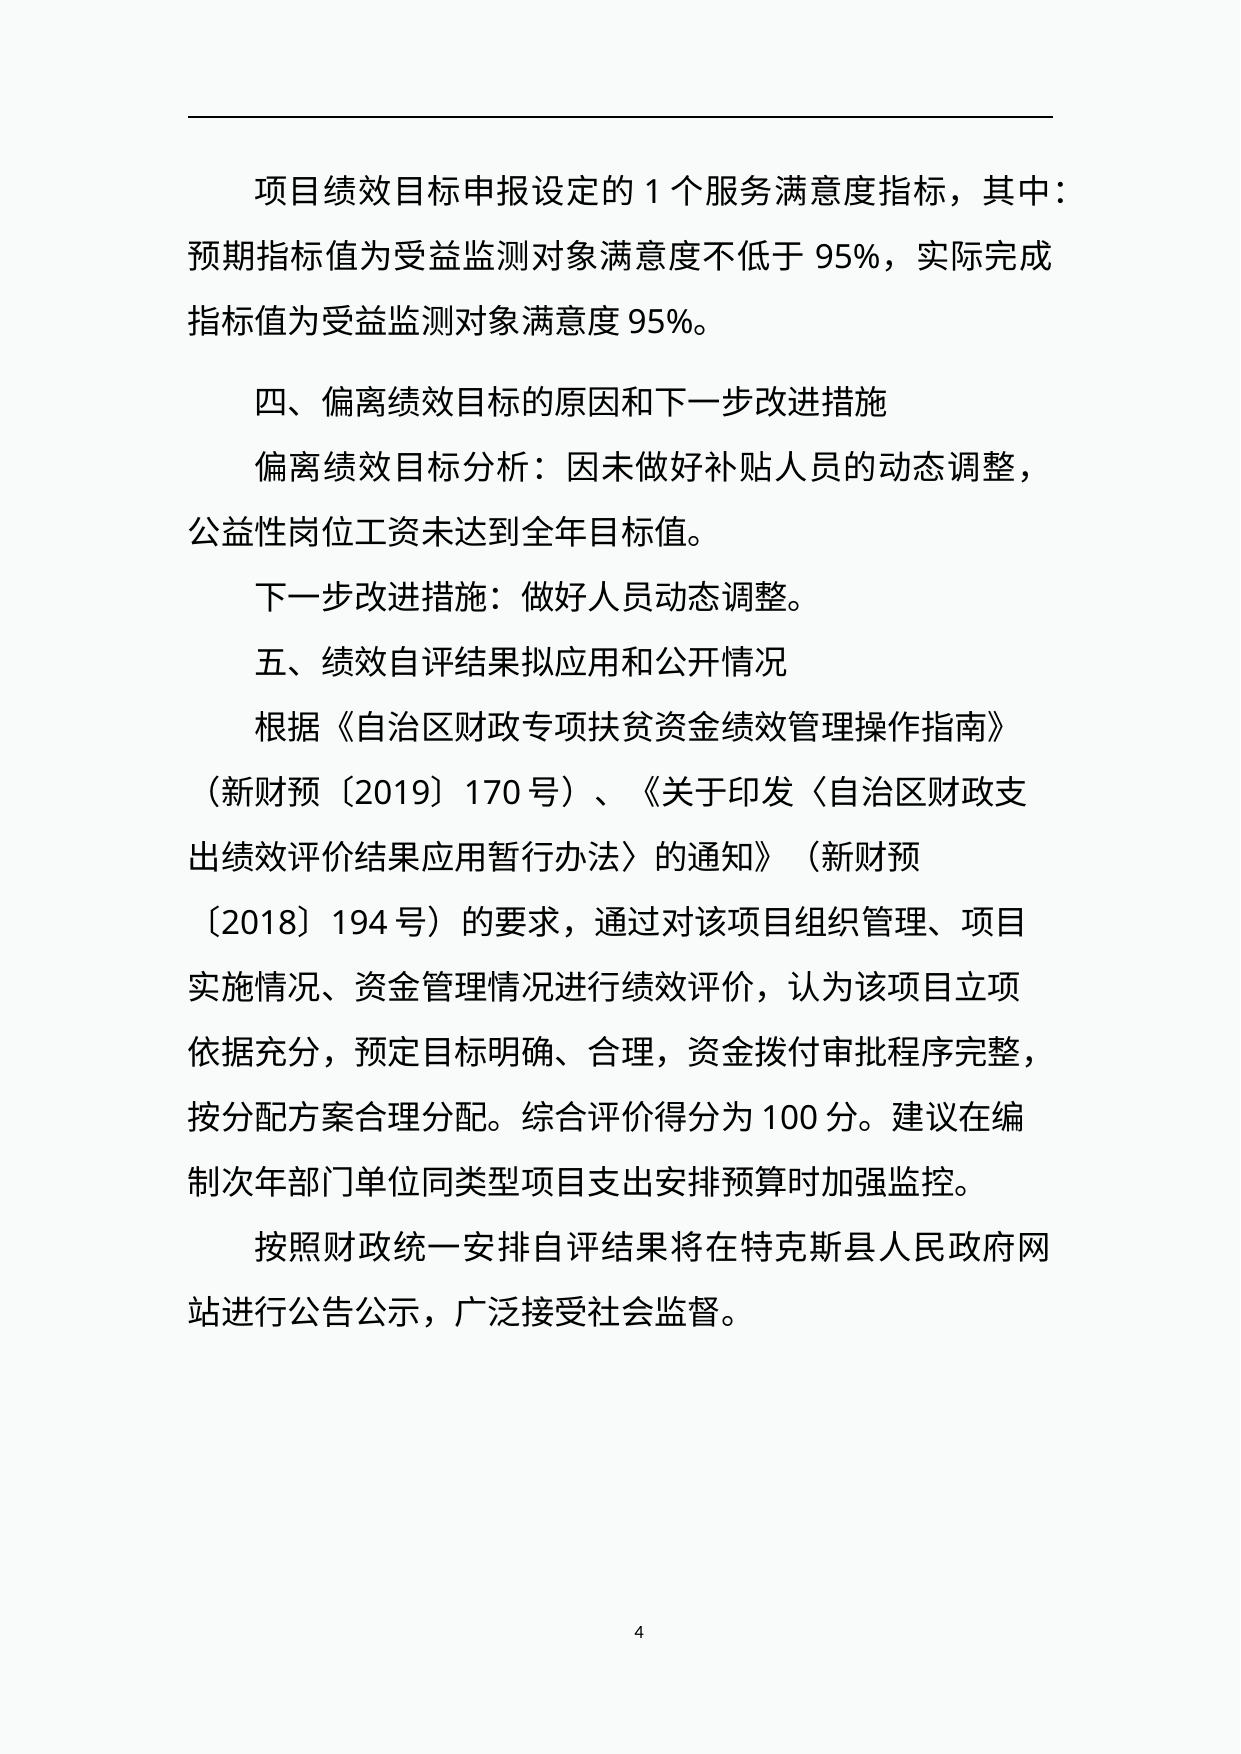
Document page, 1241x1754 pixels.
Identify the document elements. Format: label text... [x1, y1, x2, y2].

text 下一步改进措施：做好人员动态调整。 [187, 562, 1053, 627]
text 五、绩效自评结果拟应用和公开情况 [187, 627, 1053, 692]
text 偏离绩效目标分析：因未做好补贴人员的动态调整，公益性岗位工资未达到全年目标值。 [187, 432, 1053, 562]
text 项目绩效目标申报设定的1个服务满意度指标，其中：预期指标值为受益监测对象满意度不低于95%，实际完成指标值为受益监测对象满意度95%。 [187, 156, 1053, 351]
text 按照财政统一安排自评结果将在特克斯县人民政府网站进行公告公示，广泛接受社会监督。 [187, 1212, 1053, 1342]
text 四、偏离绩效目标的原因和下一步改进措施 [187, 367, 1053, 432]
text 根据《自治区财政专项扶贫资金绩效管理操作指南》（新财预〔2019〕170号）、《关于印发〈自治区财政支出绩效评价结果应用暂行办法〉的通知》（新财预〔2018〕194号）的要求，通过对该项目组织管理、项目实施情况、资金管理情况进行绩效评价，认为该项目立项依据充分，预定目标明确、合理，资金拨付审批程序完整，按分配方案合理分配。综合评价得分为100分。建议在编制次年部门单位同类型项目支出安排预算时加强监控。 [187, 692, 1053, 1212]
